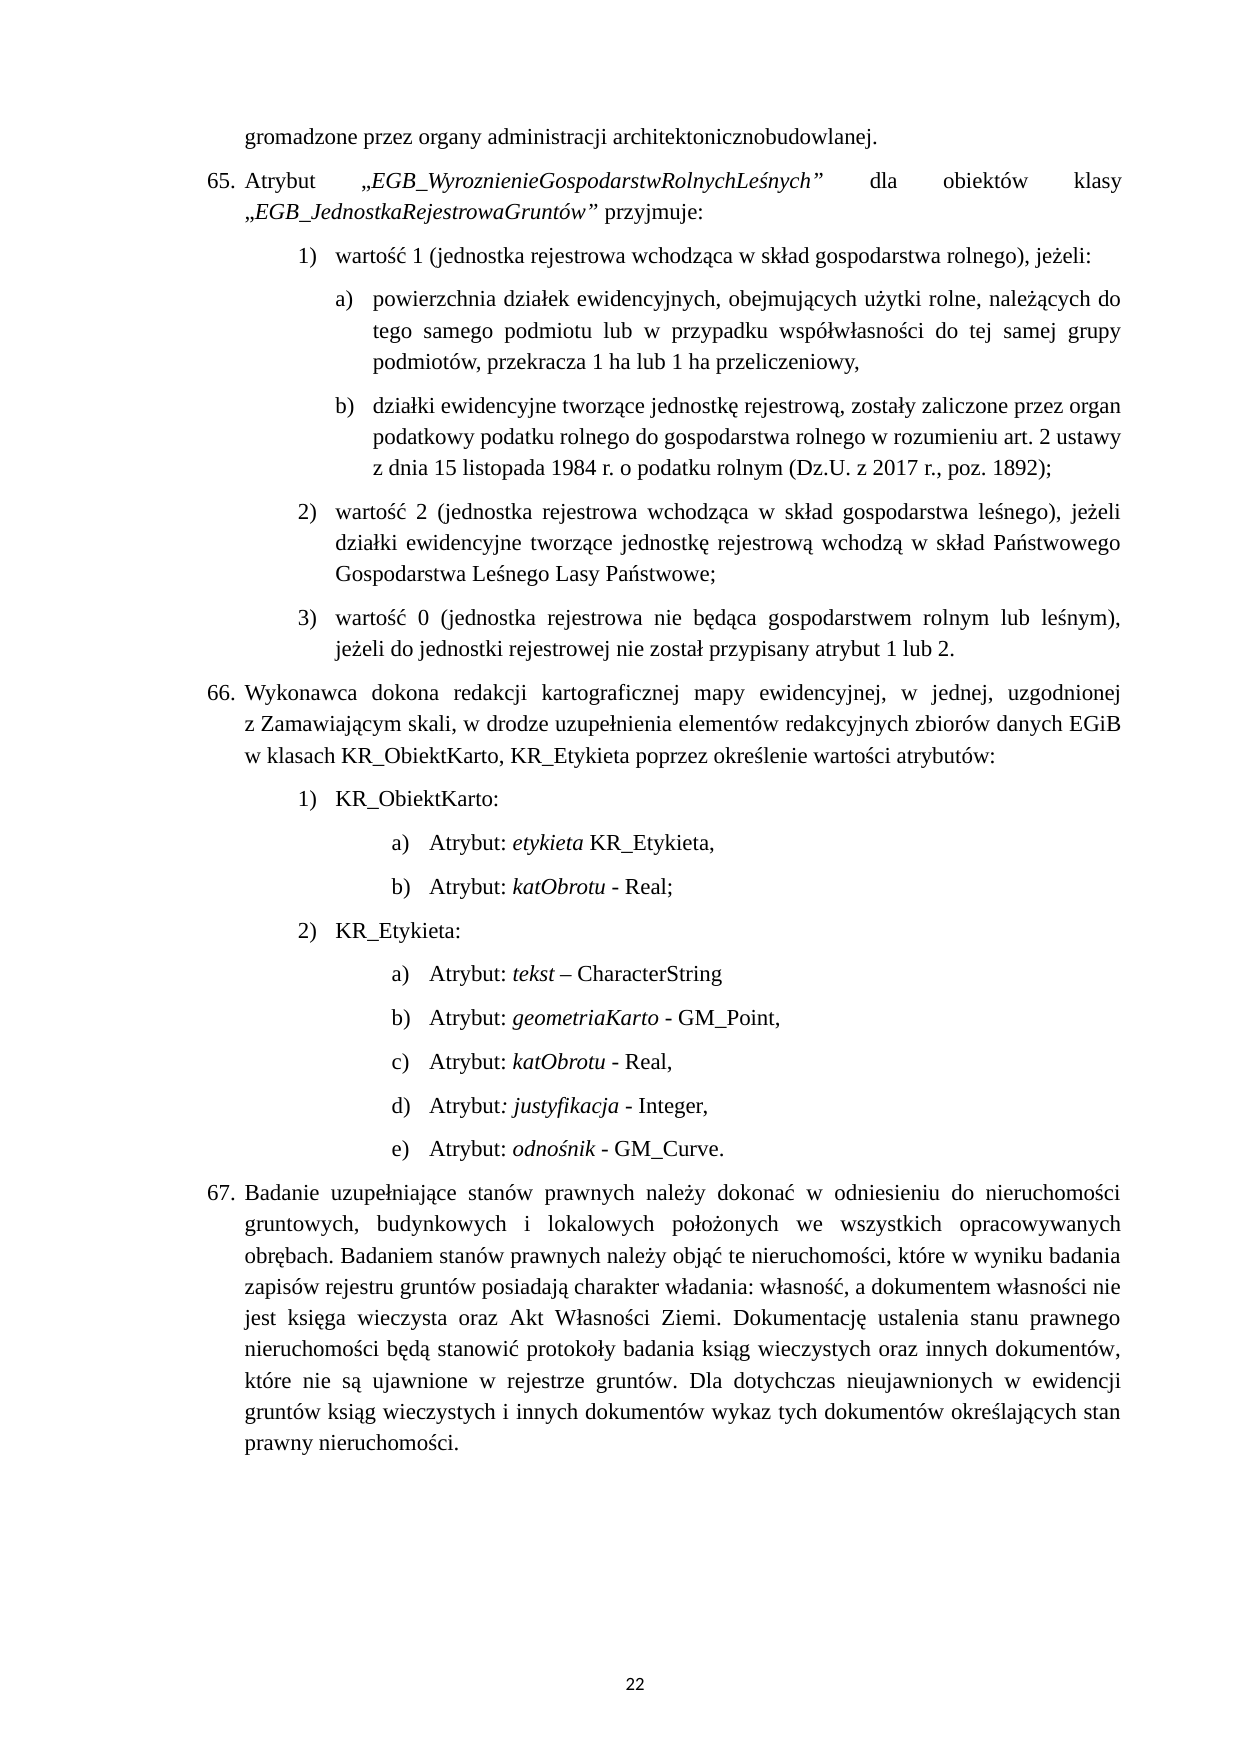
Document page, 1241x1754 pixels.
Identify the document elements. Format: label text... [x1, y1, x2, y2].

list Badanie uzupełniające stanów prawnych należy dokonać w odniesieniu do nieruchomości gruntowych, budynkowych i lokalowych położonych we wszystkich opracowywanych obrębach. Badaniem stanów prawnych należy objąć te nieruchomości, które w wyniku badania zapisów rejestru gruntów posiadają charakter władania: własność, a dokumentem własności nie jest księga wieczysta oraz Akt Własności Ziemi. Dokumentację ustalenia stanu prawnego nieruchomości będą stanowić protokoły badania ksiąg wieczystych oraz innych dokumentów, które nie są ujawnione w rejestrze gruntów. Dla dotychczas nieujawnionych w ewidencji gruntów ksiąg wieczystych i innych dokumentów wykaz tych dokumentów określających stan prawny nieruchomości. [207, 1174, 1122, 1456]
list Wykonawca dokona redakcji kartograficznej mapy ewidencyjnej, w jednej, uzgodnionej z Zamawiającym skali, w drodze uzupełnienia elementów redakcyjnych zbiorów danych EGiB w klasach KR_ObiektKarto, KR_Etykieta poprzez określenie wartości atrybutów: [207, 674, 1122, 768]
list Atrybut: tekst – CharacterString [391, 956, 1122, 987]
list wartość 2 (jednostka rejestrowa wchodząca w skład gospodarstwa leśnego), jeżeli działki ewidencyjne tworzące jednostkę rejestrową wchodzą w skład Państwowego Gospodarstwa Leśnego Lasy Państwowe; [298, 493, 1122, 587]
list powierzchnia działek ewidencyjnych, obejmujących użytki rolne, należących do tego samego podmiotu lub w przypadku współwłasności do tej samej grupy podmiotów, przekracza lub przeliczeniowy, [335, 281, 1122, 374]
list Atrybut: justyfikacja - Integer, [391, 1087, 1122, 1118]
list Atrybut: odnośnik - GM_Curve. [391, 1131, 1122, 1162]
list KR_ObiektKarto: [298, 781, 1122, 812]
list Atrybut: katObrotu - Real, [391, 1043, 1122, 1074]
list KR_Etykieta: [298, 912, 1122, 943]
list Atrybut: katObrotu - Real; [391, 868, 1122, 899]
list działki ewidencyjne tworzące jednostkę rejestrową, zostały zaliczone przez organ podatkowy podatku rolnego do gospodarstwa rolnego w rozumieniu art. 2 ustawy z dnia 15 listopada 1984 r. o podatku rolnym (Dz.U. z 2017 r., poz. 1892); [335, 387, 1122, 481]
list wartość 0 (jednostka rejestrowa nie będąca gospodarstwem rolnym lub leśnym), jeżeli do jednostki rejestrowej nie został przypisany atrybut 1 lub 2. [298, 599, 1122, 662]
list Atrybut: etykieta KR_Etykieta, [391, 824, 1122, 856]
list Atrybut „EGB_WyroznienieGospodarstwRolnychLeśnych” dla obiektów klasy „EGB_JednostkaRejestrowaGruntów” przyjmuje: [207, 162, 1122, 224]
list Atrybut: geometriaKarto - GM_Point, [391, 999, 1122, 1031]
list wartość 1 (jednostka rejestrowa wchodząca w skład gospodarstwa rolnego), jeżeli: [298, 237, 1122, 268]
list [207, 118, 1122, 149]
